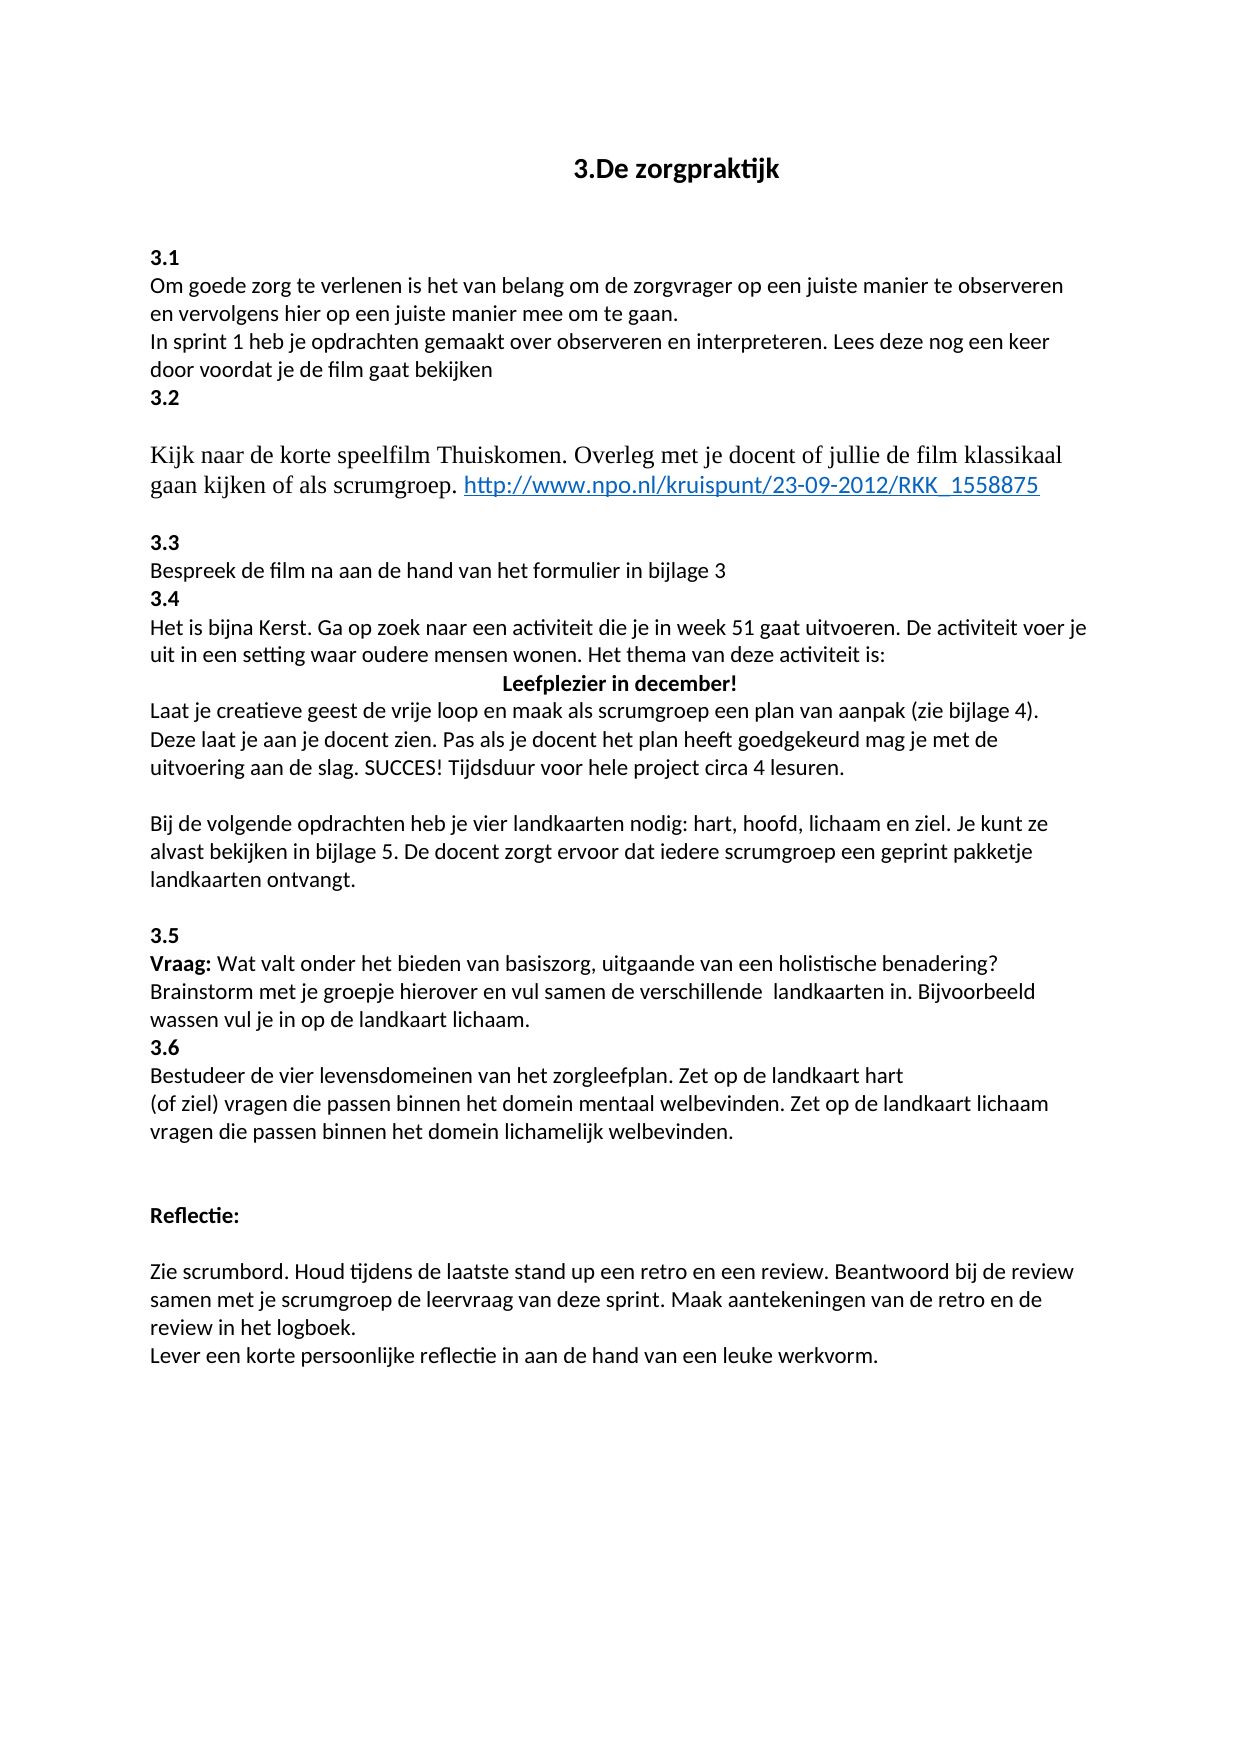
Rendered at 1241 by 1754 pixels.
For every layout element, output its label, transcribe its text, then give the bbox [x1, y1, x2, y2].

text Zie scrumbord. Houd tijdens de laatste stand up een retro en een review. Beantwoord bij de review samen met je scrumgroep de leervraag van deze sprint. Maak aantekeningen van de retro en de review in het logboek. [150, 1257, 1090, 1341]
text Bestudeer de vier levensdomeinen van het zorgleefplan. Zet op de landkaart hart [150, 1061, 1090, 1089]
text Laat je creatieve geest de vrije loop en maak als scrumgroep een plan van aanpak (zie bijlage 4). Deze laat je aan je docent zien. Pas als je docent het plan heeft goedgekeurd mag je met de uitvoering aan de slag. SUCCES! Tijdsduur voor hele project circa 4 lesuren. [150, 697, 1090, 781]
text Om goede zorg te verlenen is het van belang om de zorgvrager op een juiste manier te observeren en vervolgens hier op een juiste manier mee om te gaan. [150, 271, 1090, 327]
text 3.6 [150, 1033, 1090, 1061]
text 3.3 [150, 528, 1090, 557]
text Leefplezier in december! [150, 669, 1090, 697]
text 3.5 [150, 921, 1090, 949]
text 3.1 [150, 243, 1090, 271]
text Kijk naar de korte speelfilm Thuiskomen. Overleg met je docent of jullie de film klassikaal gaan kijken of als scrumgroep. http://www.npo.nl/kruispunt/23-09-2012/RKK_1558875 [150, 440, 1090, 499]
text 3.4 [150, 584, 1090, 613]
text Bespreek de film na aan de hand van het formulier in bijlage 3 [150, 557, 1090, 584]
text In sprint 1 heb je opdrachten gemaakt over observeren en interpreteren. Lees deze nog een keer door voordat je de film gaat bekijken [150, 327, 1090, 383]
list 3.De zorgpraktijk [262, 150, 1090, 186]
text Reflectie: [150, 1201, 1090, 1229]
text 3.2 [150, 383, 1090, 411]
text Het is bijna Kerst. Ga op zoek naar een activiteit die je in week 51 gaat uitvoeren. De activiteit voer je uit in een setting waar oudere mensen wonen. Het thema van deze activiteit is: [150, 613, 1090, 669]
text Vraag: Wat valt onder het bieden van basiszorg, uitgaande van een holistische benadering? Brainstorm met je groepje hierover en vul samen de verschillende landkaarten in. Bijvoorbeeld wassen vul je in op de landkaart lichaam. [150, 949, 1090, 1033]
text (of ziel) vragen die passen binnen het domein mentaal welbevinden. Zet op de landkaart lichaam vragen die passen binnen het domein lichamelijk welbevinden. [150, 1089, 1090, 1145]
text Bij de volgende opdrachten heb je vier landkaarten nodig: hart, hoofd, lichaam en ziel. Je kunt ze alvast bekijken in bijlage 5. De docent zorgt ervoor dat iedere scrumgroep een geprint pakketje landkaarten ontvangt. [150, 809, 1090, 893]
text Lever een korte persoonlijke reflectie in aan de hand van een leuke werkvorm. [150, 1341, 1090, 1369]
